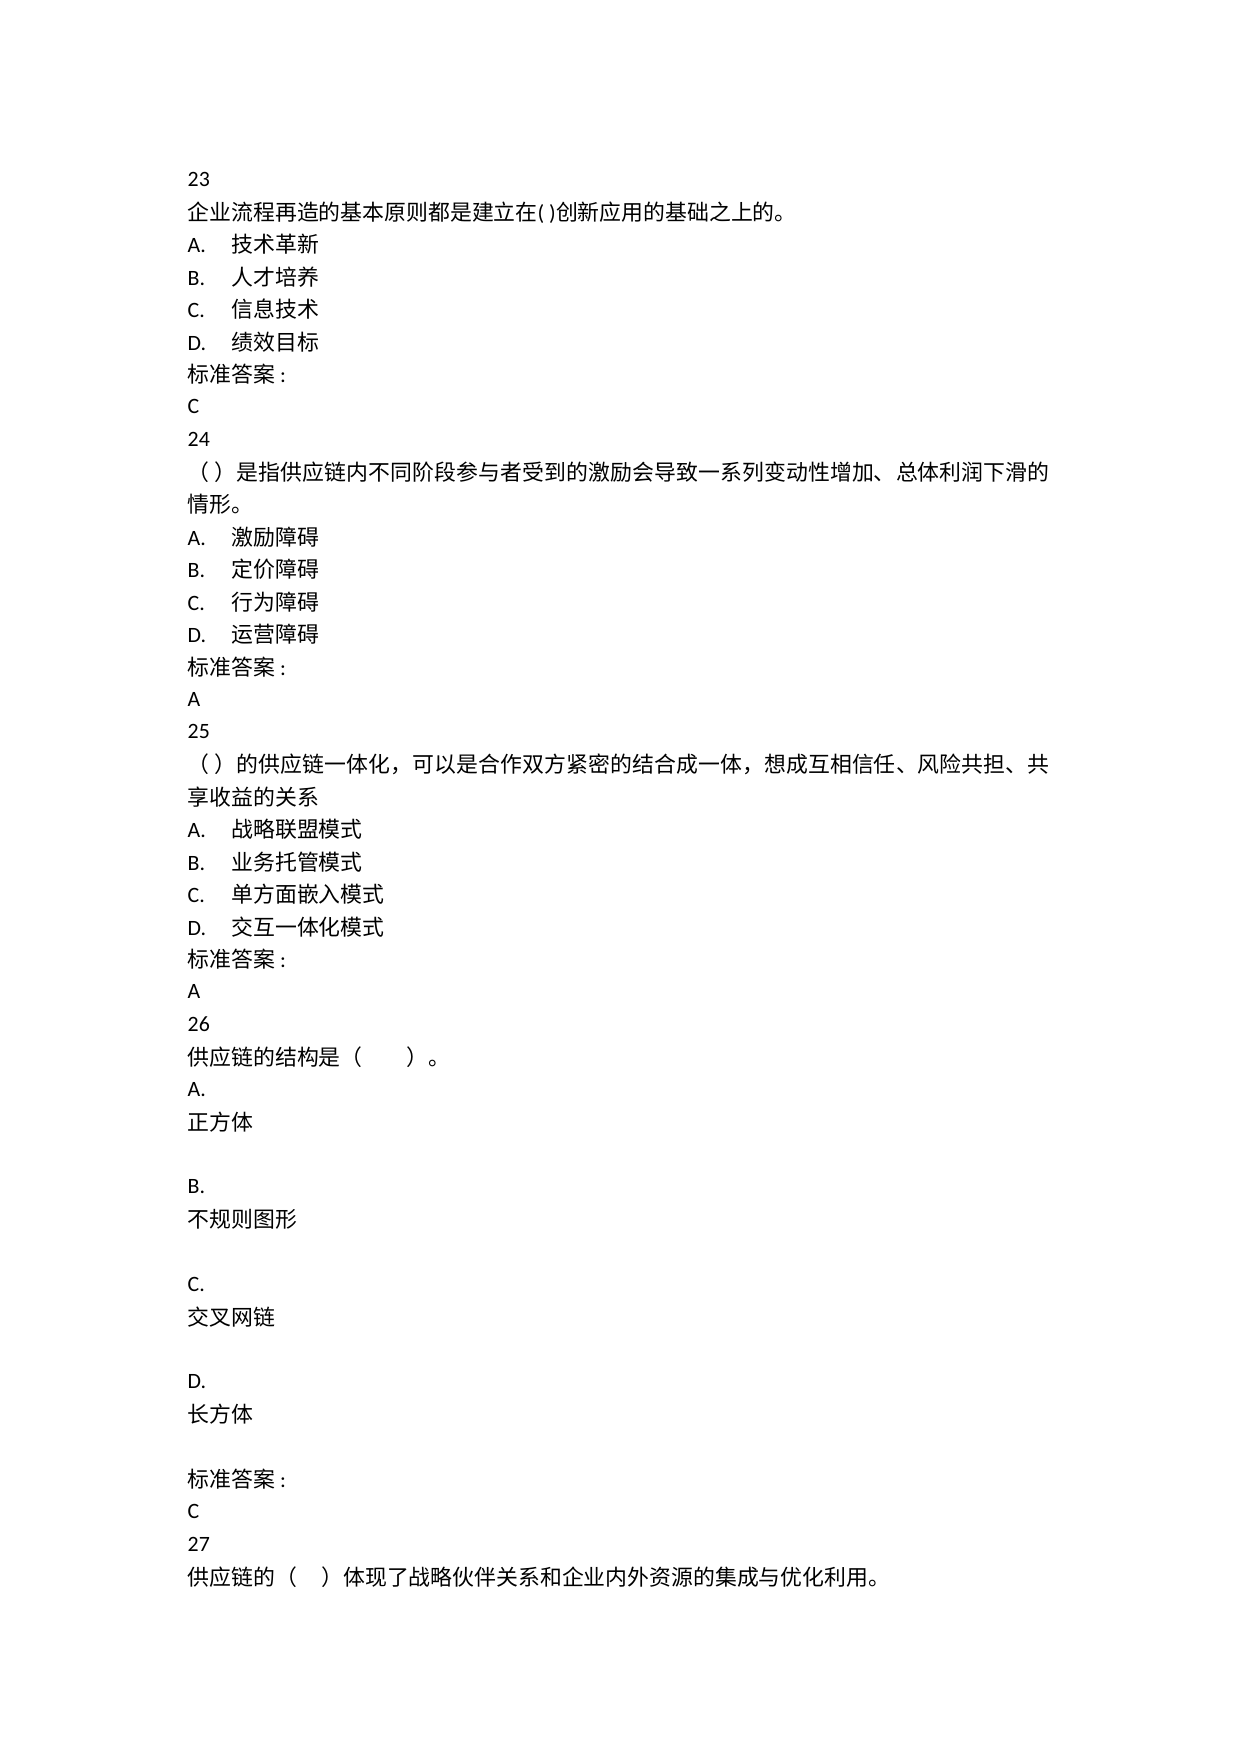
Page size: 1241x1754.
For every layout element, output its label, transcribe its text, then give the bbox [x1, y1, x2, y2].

list D. [187, 1364, 1053, 1397]
list 交叉网链 [187, 1299, 1053, 1332]
list 26 [187, 1007, 1053, 1039]
list C [187, 389, 1053, 422]
list B. 业务托管模式 [187, 844, 1053, 877]
list A [187, 682, 1053, 714]
list 标准答案 : [187, 942, 1053, 974]
list 供应链的结构是（ ）。 [187, 1039, 1053, 1072]
list （ ）的供应链一体化，可以是合作双方紧密的结合成一体，想成互相信任、风险共担、共享收益的关系 [187, 747, 1053, 812]
list A. 激励障碍 [187, 519, 1053, 552]
list 24 [187, 422, 1053, 454]
list 标准答案 : [187, 649, 1053, 682]
list 标准答案 : [187, 1462, 1053, 1494]
list A. 战略联盟模式 [187, 812, 1053, 844]
list C [187, 1494, 1053, 1527]
list C. 行为障碍 [187, 584, 1053, 617]
list 23 [187, 162, 1053, 194]
list D. 绩效目标 [187, 324, 1053, 357]
list C. 信息技术 [187, 292, 1053, 324]
list 企业流程再造的基本原则都是建立在( )创新应用的基础之上的。 [187, 194, 1053, 227]
list 正方体 [187, 1104, 1053, 1137]
list B. 人才培养 [187, 259, 1053, 292]
list 不规则图形 [187, 1202, 1053, 1234]
list B. [187, 1169, 1053, 1202]
list 27 [187, 1527, 1053, 1559]
list D. 运营障碍 [187, 617, 1053, 649]
list A. 技术革新 [187, 227, 1053, 259]
list A [187, 974, 1053, 1007]
list （ ）是指供应链内不同阶段参与者受到的激励会导致一系列变动性增加、总体利润下滑的情形。 [187, 454, 1053, 519]
list 供应链的（ ）体现了战略伙伴关系和企业内外资源的集成与优化利用。 [187, 1559, 1053, 1592]
list C. 单方面嵌入模式 [187, 877, 1053, 909]
list 25 [187, 714, 1053, 747]
list 标准答案 : [187, 357, 1053, 389]
list B. 定价障碍 [187, 552, 1053, 584]
list A. [187, 1072, 1053, 1104]
list 长方体 [187, 1397, 1053, 1429]
list C. [187, 1267, 1053, 1299]
list D. 交互一体化模式 [187, 909, 1053, 942]
